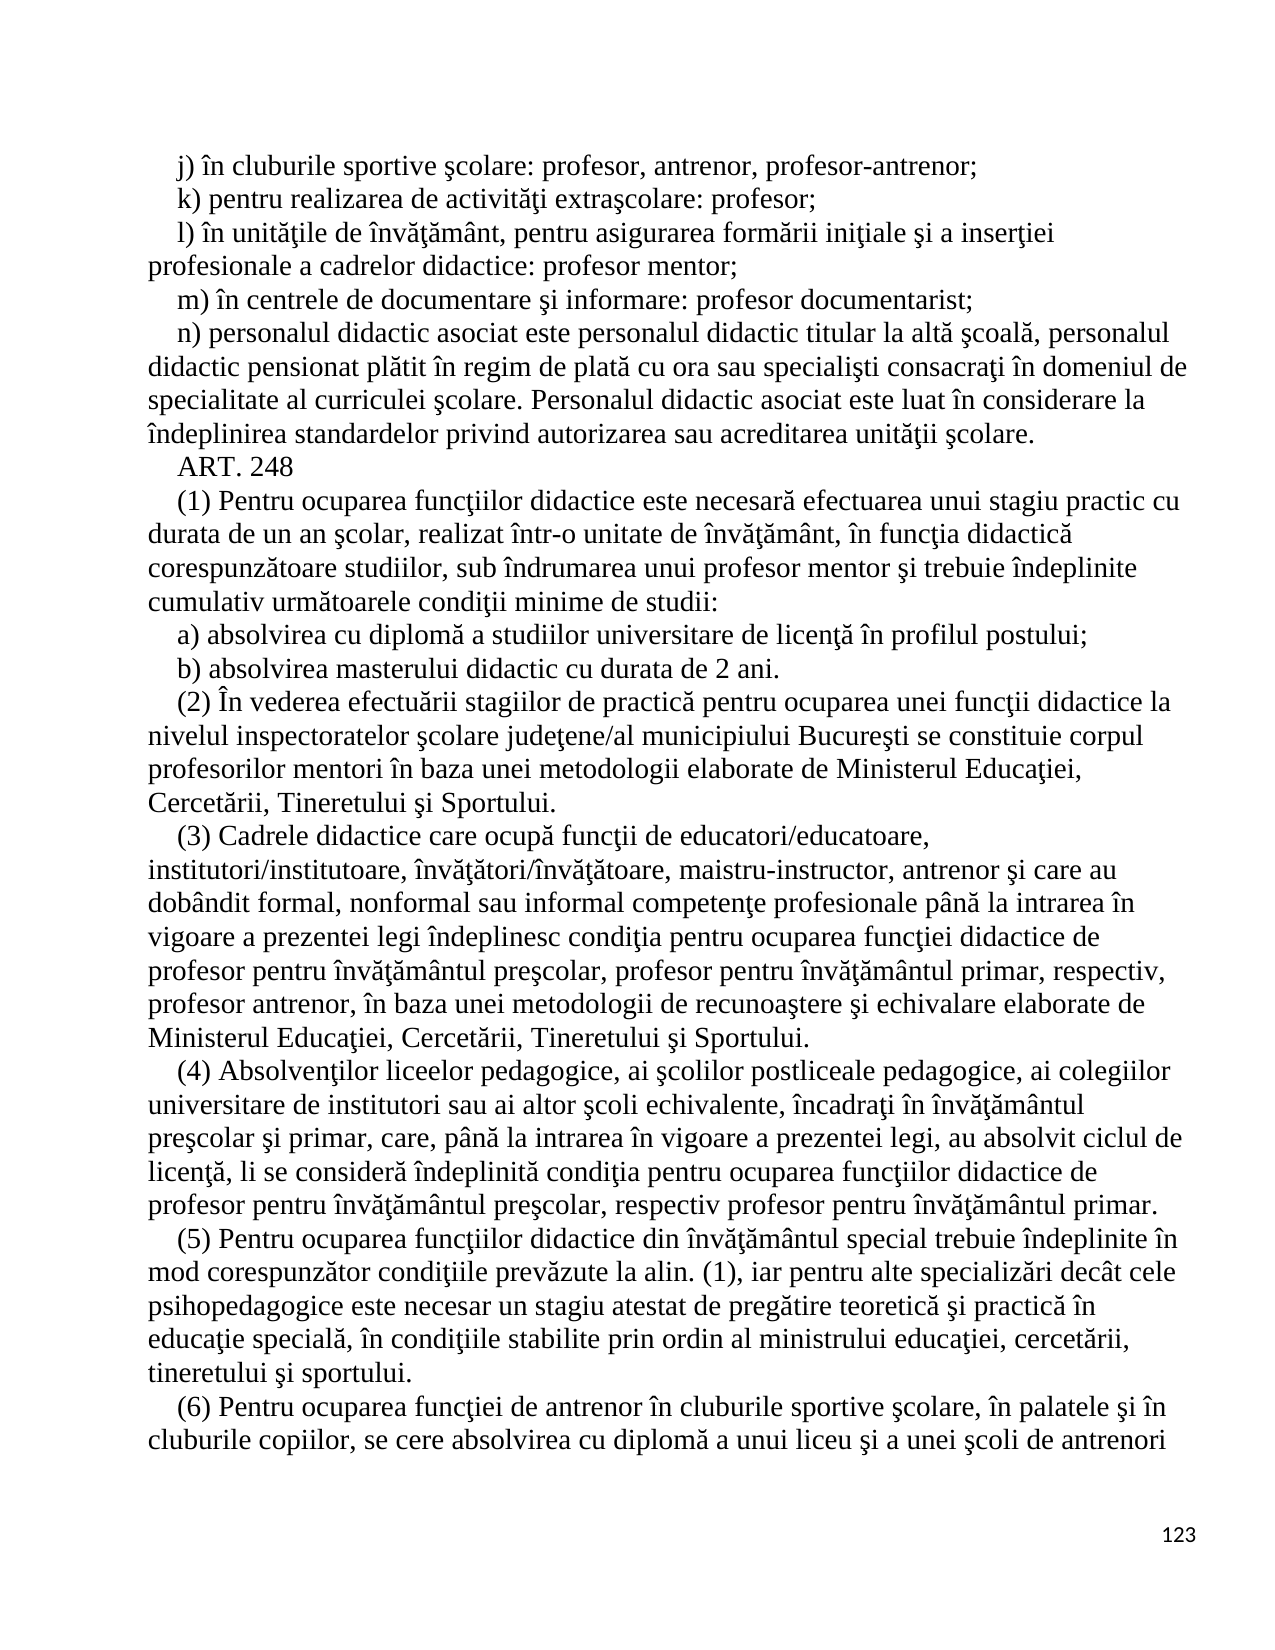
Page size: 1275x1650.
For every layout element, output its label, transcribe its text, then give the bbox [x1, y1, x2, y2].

text (3) Cadrele didactice care ocupă funcţii de educatori/educatoare, institutori/institutoare, învăţători/învăţătoare, maistru-instructor, antrenor şi care au dobândit formal, nonformal sau informal competenţe profesionale până la intrarea în vigoare a prezentei legi îndeplinesc condiţia pentru ocuparea funcţiei didactice de profesor pentru învăţământul preşcolar, profesor pentru învăţământul primar, respectiv, profesor antrenor, în baza unei metodologii de recunoaştere şi echivalare elaborate de Ministerul Educaţiei, Cercetării, Tineretului şi Sportului. [148, 818, 1196, 1053]
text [148, 1389, 1196, 1456]
text m) în centrele de documentare şi informare: profesor documentarist; [148, 282, 1196, 315]
text n) personalul didactic asociat este personalul didactic titular la altă şcoală, personalul didactic pensionat plătit în regim de plată cu ora sau specialişti consacraţi în domeniul de specialitate al curriculei şcolare. Personalul didactic asociat este luat în considerare la îndeplinirea standardelor privind autorizarea sau acreditarea unităţii şcolare. [148, 315, 1196, 449]
text k) pentru realizarea de activităţi extraşcolare: profesor; [148, 181, 1196, 215]
text j) în cluburile sportive şcolare: profesor, antrenor, profesor-antrenor; [148, 148, 1196, 181]
text b) absolvirea masterului didactic cu durata de 2 ani. [148, 651, 1196, 684]
text (4) Absolvenţilor liceelor pedagogice, ai şcolilor postliceale pedagogice, ai colegiilor universitare de institutori sau ai altor şcoli echivalente, încadraţi în învăţământul preşcolar şi primar, care, până la intrarea în vigoare a prezentei legi, au absolvit ciclul de licenţă, li se consideră îndeplinită condiţia pentru ocuparea funcţiilor didactice de profesor pentru învăţământul preşcolar, respectiv profesor pentru învăţământul primar. [148, 1053, 1196, 1221]
text (5) Pentru ocuparea funcţiilor didactice din învăţământul special trebuie îndeplinite în mod corespunzător condiţiile prevăzute la alin. (1), iar pentru alte specializări decât cele psihopedagogice este necesar un stagiu atestat de pregătire teoretică şi practică în educaţie specială, în condiţiile stabilite prin ordin al ministrului educaţiei, cercetării, tineretului şi sportului. [148, 1221, 1196, 1389]
text l) în unităţile de învăţământ, pentru asigurarea formării iniţiale şi a inserţiei profesionale a cadrelor didactice: profesor mentor; [148, 215, 1196, 282]
text (1) Pentru ocuparea funcţiilor didactice este necesară efectuarea unui stagiu practic cu durata de un an şcolar, realizat într-o unitate de învăţământ, în funcţia didactică corespunzătoare studiilor, sub îndrumarea unui profesor mentor şi trebuie îndeplinite cumulativ următoarele condiţii minime de studii: [148, 483, 1196, 617]
text ART. 248 [148, 449, 1196, 483]
text (2) În vederea efectuării stagiilor de practică pentru ocuparea unei funcţii didactice la nivelul inspectoratelor şcolare judeţene/al municipiului Bucureşti se constituie corpul profesorilor mentori în baza unei metodologii elaborate de Ministerul Educaţiei, Cercetării, Tineretului şi Sportului. [148, 684, 1196, 818]
text a) absolvirea cu diplomă a studiilor universitare de licenţă în profilul postului; [148, 617, 1196, 651]
